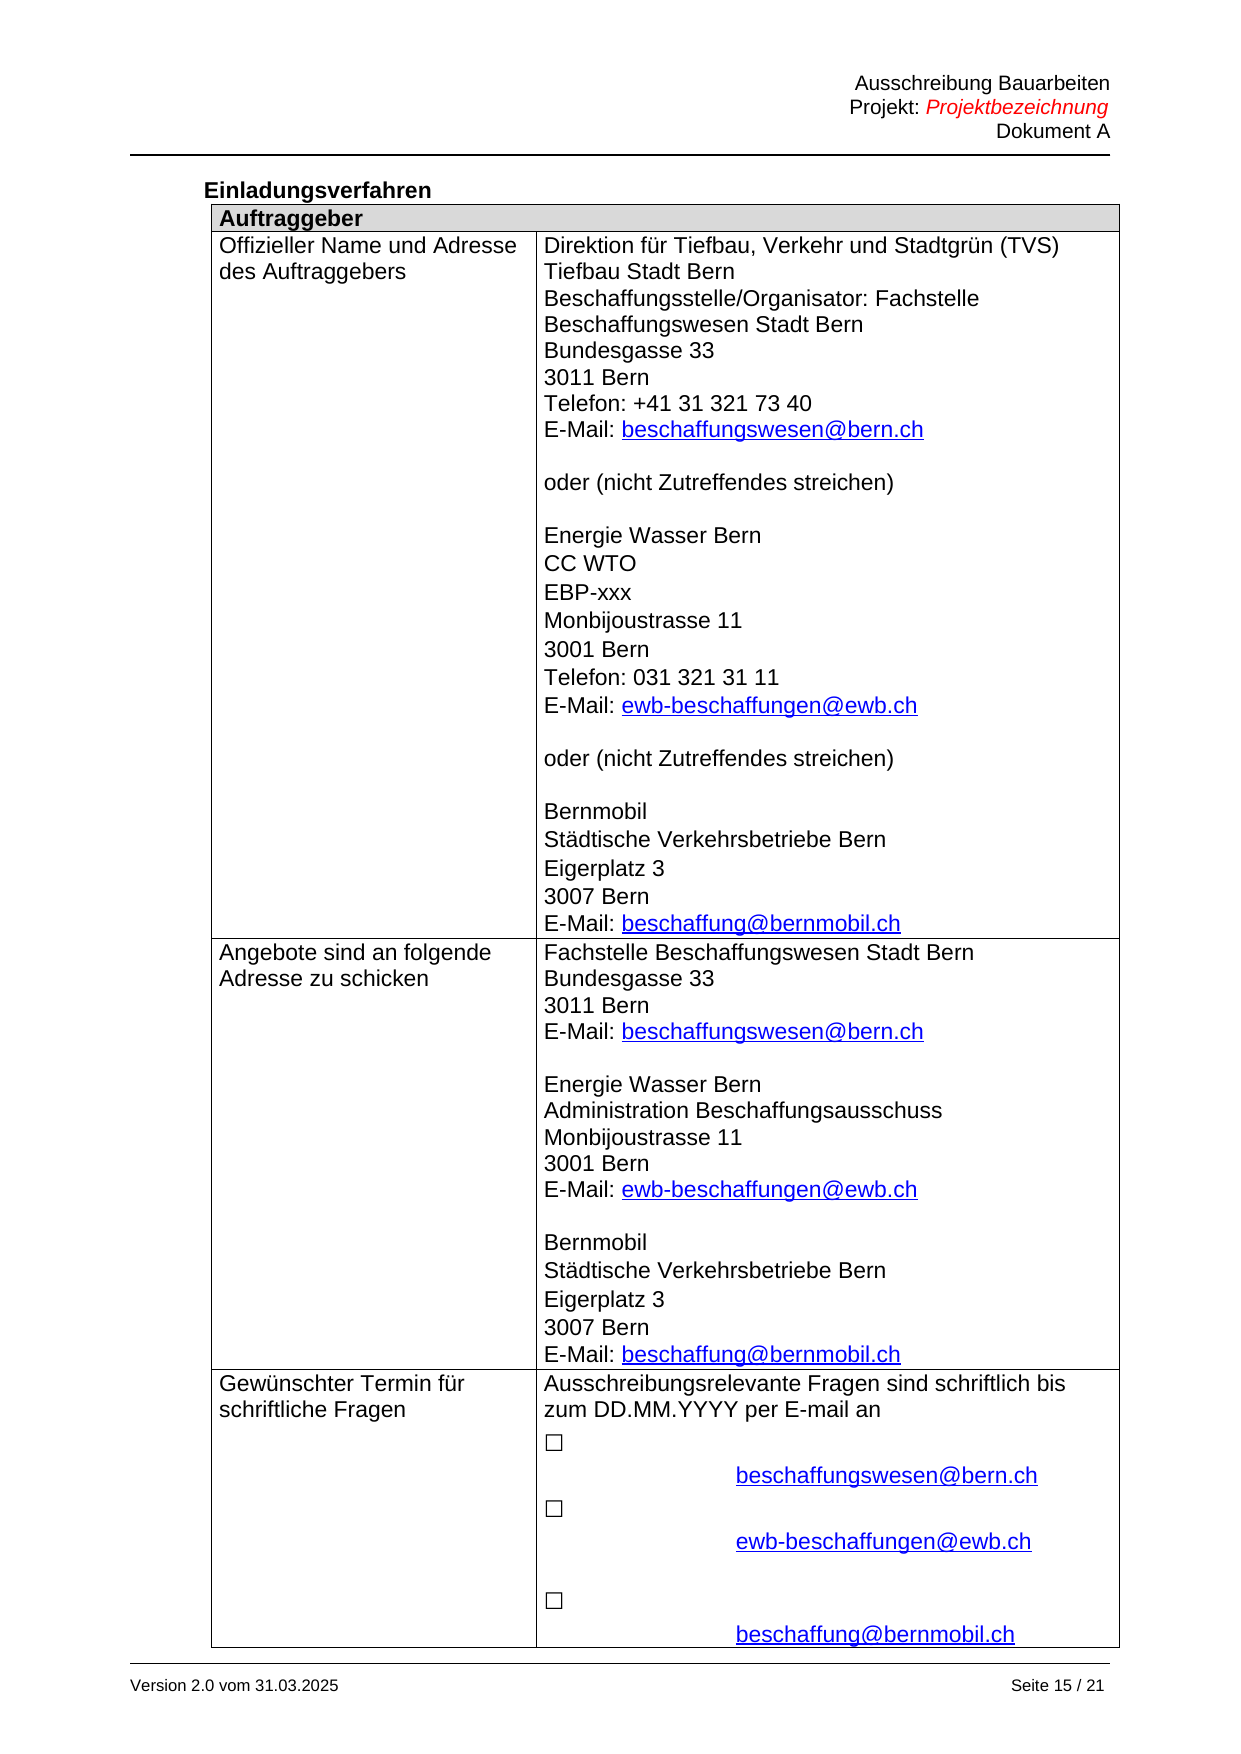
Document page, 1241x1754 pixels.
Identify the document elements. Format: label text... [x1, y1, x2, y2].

table_cell Offizieller Name und Adresse des Auftraggebers [212, 232, 536, 938]
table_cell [537, 1370, 1119, 1647]
table_cell Angebote sind an folgende Adresse zu schicken [212, 939, 536, 1369]
table_header Auftraggeber [212, 205, 1119, 231]
table_cell Direktion für Tiefbau, Verkehr und Stadtgrün (TVS) Tiefbau Stadt Bern Beschaffungsstelle/Organisator: Fachstelle Beschaffungswesen Stadt Bern Bundesgasse 33 3011 Bern Telefon: +41 31 321 73 40 E-Mail: beschaffungswesen@bern.ch oder (nicht Zutreffendes streichen) Energie Wasser Bern CC WTO EBP-xxx Monbijoustrasse 11 3001 Bern Telefon: 031 321 31 11 E-Mail: ewb-beschaffungen@ewb.ch oder (nicht Zutreffendes streichen) Bernmobil Städtische Verkehrsbetriebe Bern Eigerplatz 3 3007 Bern E-Mail: beschaffung@bernmobil.ch [537, 232, 1119, 938]
table_cell Fachstelle Beschaffungswesen Stadt Bern Bundesgasse 33 3011 Bern E-Mail: beschaffungswesen@bern.ch Energie Wasser Bern Administration Beschaffungsausschuss Monbijoustrasse 11 3001 Bern E-Mail: ewb-beschaffungen@ewb.ch Bernmobil Städtische Verkehrsbetriebe Bern Eigerplatz 3 3007 Bern E-Mail: beschaffung@bernmobil.ch [537, 939, 1119, 1369]
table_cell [212, 1370, 536, 1647]
text Einladungsverfahren [130, 177, 1110, 203]
